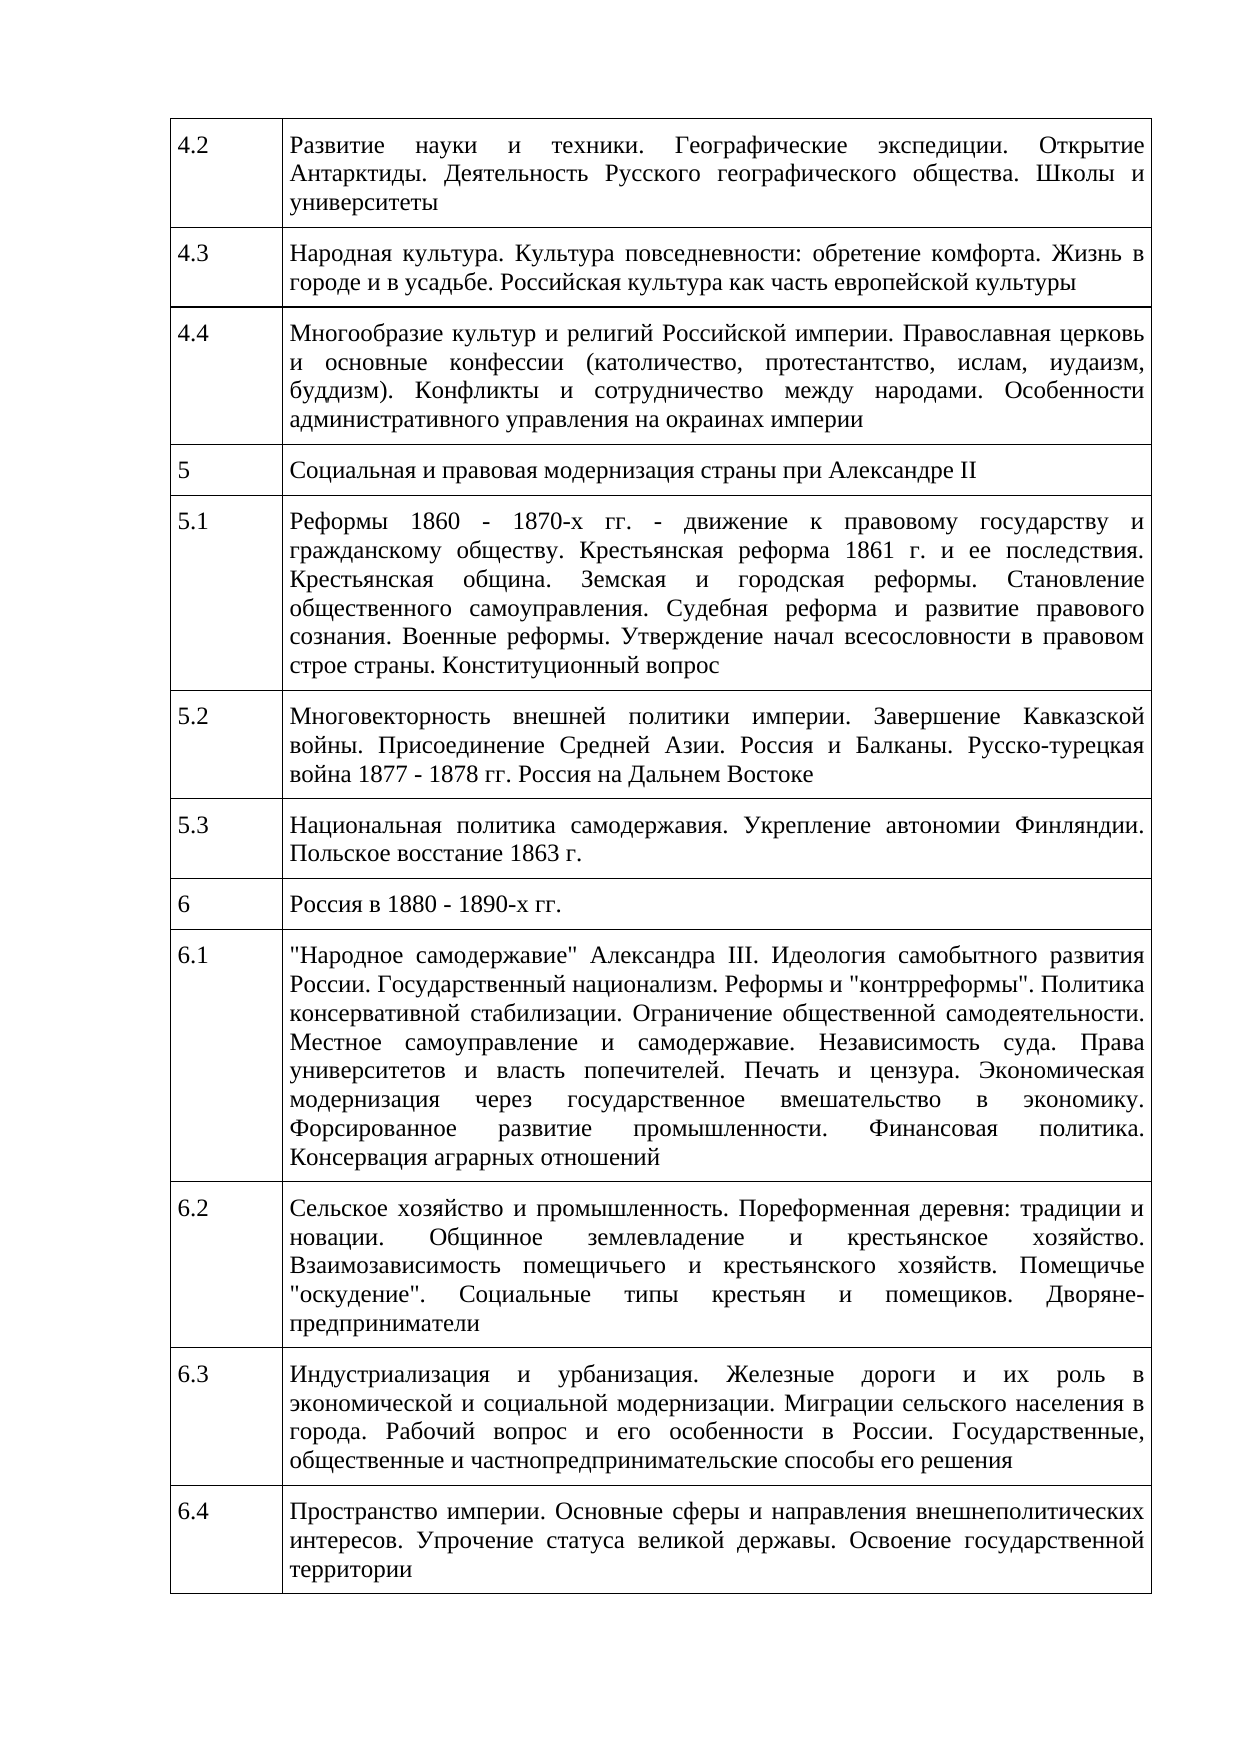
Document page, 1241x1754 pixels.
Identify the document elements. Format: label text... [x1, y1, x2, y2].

table_cell Многообразие культур и религий Российской империи. Православная церковь и основные конфессии (католичество, протестантство, ислам, иудаизм, буддизм). Конфликты и сотрудничество между народами. Особенности административного управления на окраинах империи [283, 308, 1151, 444]
table_cell 6.1 [171, 930, 282, 1181]
table_cell Сельское хозяйство и промышленность. Пореформенная деревня: традиции и новации. Общинное землевладение и крестьянское хозяйство. Взаимозависимость помещичьего и крестьянского хозяйств. Помещичье "оскудение". Социальные типы крестьян и помещиков. Дворяне-предприниматели [283, 1182, 1151, 1347]
table_cell 6.3 [171, 1348, 282, 1484]
table_cell 5.1 [171, 496, 282, 689]
table_cell "Народное самодержавие" Александра III. Идеология самобытного развития России. Государственный национализм. Реформы и "контрреформы". Политика консервативной стабилизации. Ограничение общественной самодеятельности. Местное самоуправление и самодержавие. Независимость суда. Права университетов и власть попечителей. Печать и цензура. Экономическая модернизация через государственное вмешательство в экономику. Форсированное развитие промышленности. Финансовая политика. Консервация аграрных отношений [283, 930, 1151, 1181]
table_cell Развитие науки и техники. Географические экспедиции. Открытие Антарктиды. Деятельность Русского географического общества. Школы и университеты [283, 119, 1151, 227]
table_cell Реформы 1860 - 1870-х гг. - движение к правовому государству и гражданскому обществу. Крестьянская реформа 1861 г. и ее последствия. Крестьянская община. Земская и городская реформы. Становление общественного самоуправления. Судебная реформа и развитие правового сознания. Военные реформы. Утверждение начал всесословности в правовом строе страны. Конституционный вопрос [283, 496, 1151, 689]
table_cell 4.3 [171, 228, 282, 306]
table_cell Социальная и правовая модернизация страны при Александре II [283, 445, 1151, 495]
table_cell Индустриализация и урбанизация. Железные дороги и их роль в экономической и социальной модернизации. Миграции сельского населения в города. Рабочий вопрос и его особенности в России. Государственные, общественные и частнопредпринимательские способы его решения [283, 1348, 1151, 1484]
table_cell Россия в 1880 - 1890-х гг. [283, 879, 1151, 929]
table_cell 6.4 [171, 1486, 282, 1593]
table_cell Национальная политика самодержавия. Укрепление автономии Финляндии. Польское восстание 1863 г. [283, 799, 1151, 878]
table_cell 4.2 [171, 119, 282, 227]
table_cell 5.2 [171, 691, 282, 798]
table_cell 6 [171, 879, 282, 929]
table_cell Многовекторность внешней политики империи. Завершение Кавказской войны. Присоединение Средней Азии. Россия и Балканы. Русско-турецкая война 1877 - 1878 гг. Россия на Дальнем Востоке [283, 691, 1151, 798]
table_cell 5 [171, 445, 282, 495]
table_cell 5.3 [171, 799, 282, 878]
table_cell Пространство империи. Основные сферы и направления внешнеполитических интересов. Упрочение статуса великой державы. Освоение государственной территории [283, 1486, 1151, 1593]
table_cell 6.2 [171, 1182, 282, 1347]
table_cell 4.4 [171, 308, 282, 444]
table_cell Народная культура. Культура повседневности: обретение комфорта. Жизнь в городе и в усадьбе. Российская культура как часть европейской культуры [283, 228, 1151, 306]
